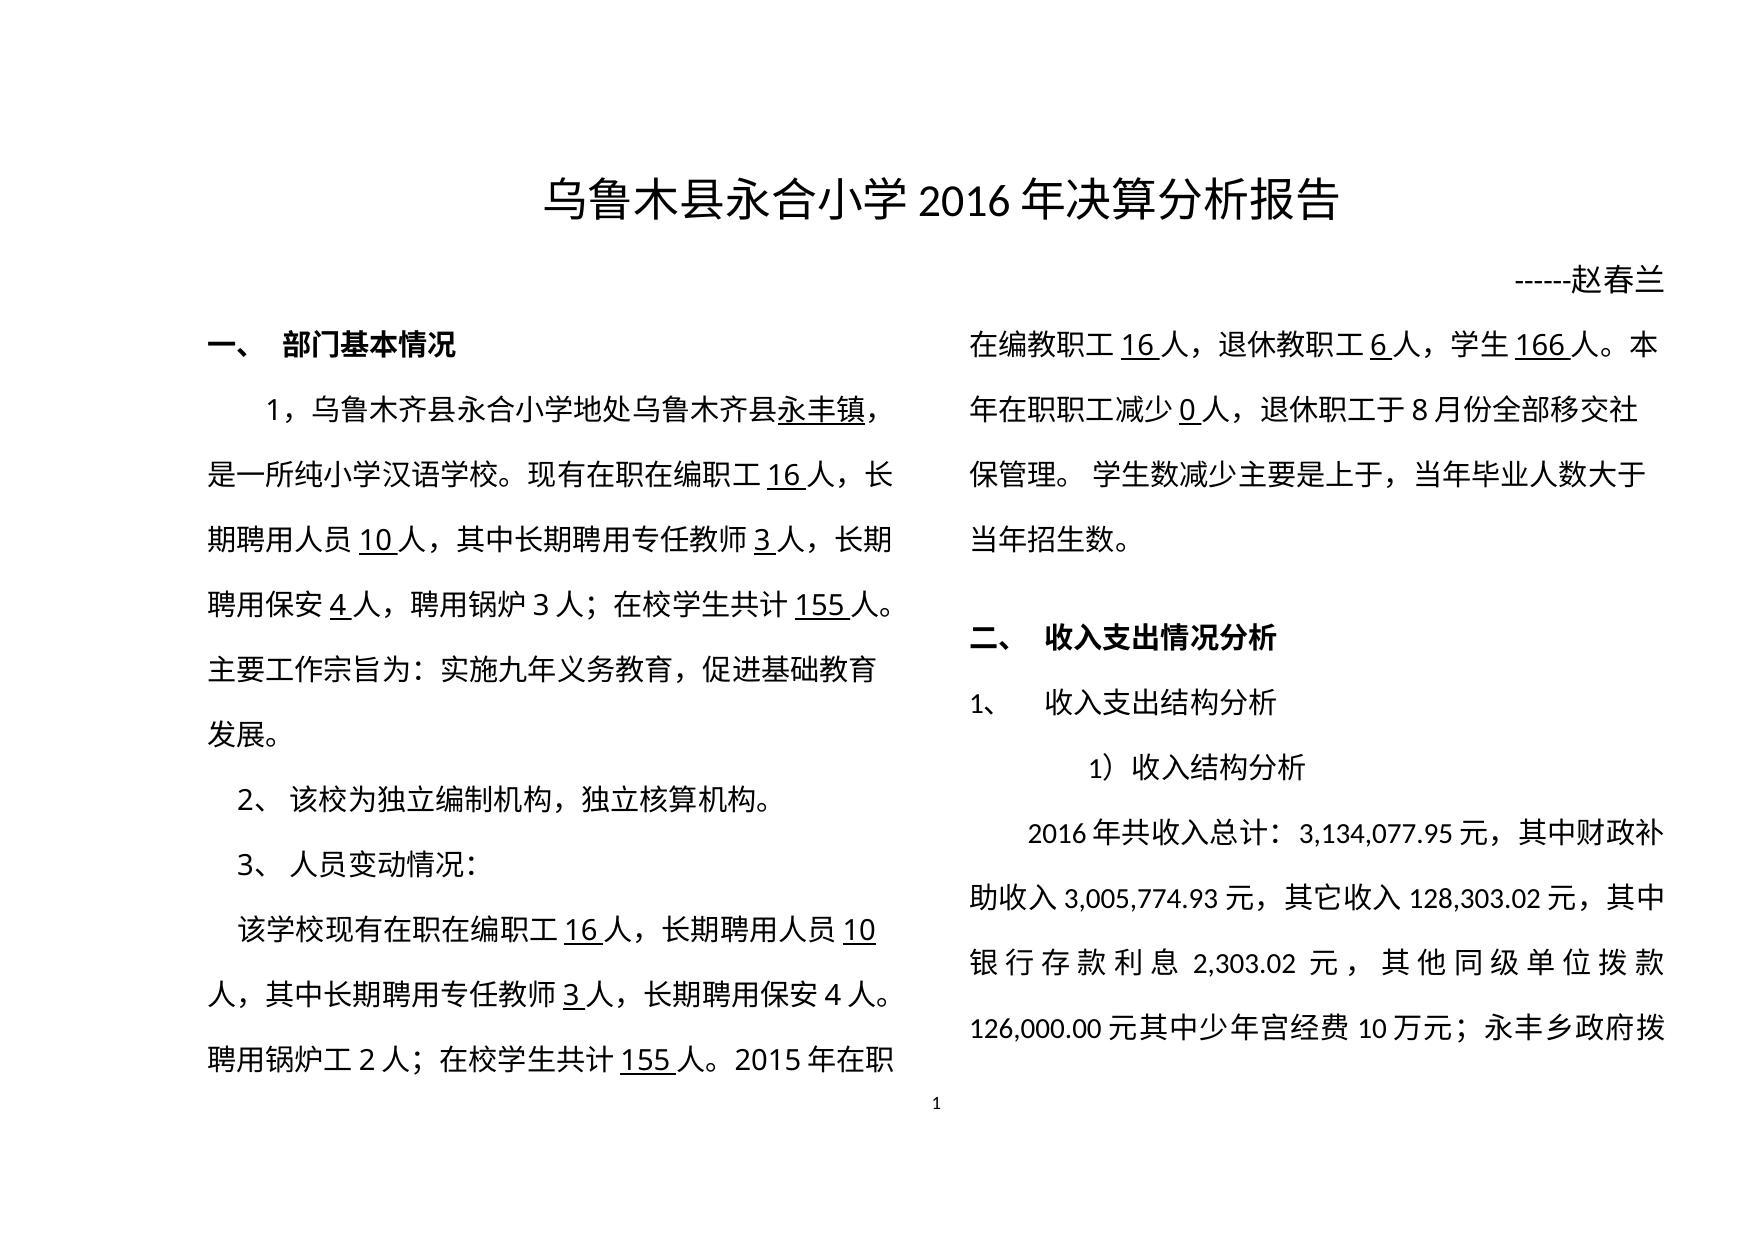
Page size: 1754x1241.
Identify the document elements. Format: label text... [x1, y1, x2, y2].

text 1，乌鲁木齐县永合小学地处乌鲁木齐县永丰镇，是一所纯小学汉语学校。现有在职在编职工16人，长期聘用人员10人，其中长期聘用专任教师3人，长期聘用保安4人，聘用锅炉3人；在校学生共计155人。主要工作宗旨为：实施九年义务教育，促进基础教育发展。 2、 该校为独立编制机构，独立核算机构。 3、 人员变动情况： 该学校现有在职在编职工16人，长期聘用人员10人，其中长期聘用专任教师3人，长期聘用保安4人。聘用锅炉工2人；在校学生共计155人。2015年在职在编教职工16人，退休教职工6人，学生166人。本年在职职工减少0人，退休职工于8月份全部移交社保管理。 学生数减少主要是上于，当年毕业人数大于当年招生数。 [969, 311, 1665, 571]
text 1，乌鲁木齐县永合小学地处乌鲁木齐县永丰镇，是一所纯小学汉语学校。现有在职在编职工16人，长期聘用人员10人，其中长期聘用专任教师3人，长期聘用保安4人，聘用锅炉3人；在校学生共计155人。主要工作宗旨为：实施九年义务教育，促进基础教育发展。 2、 该校为独立编制机构，独立核算机构。 3、 人员变动情况： 该学校现有在职在编职工16人，长期聘用人员10人，其中长期聘用专任教师3人，长期聘用保安4人。聘用锅炉工2人；在校学生共计155人。2015年在职在编教职工16人，退休教职工6人，学生166人。本年在职职工减少0人，退休职工于8月份全部移交社保管理。 学生数减少主要是上于，当年毕业人数大于当年招生数。 [207, 376, 903, 1091]
list 部门基本情况 [207, 311, 903, 376]
text 乌鲁木县永合小学2016年决算分析报告 [207, 148, 1665, 246]
list 收入支出情况分析 [969, 603, 1665, 668]
text ------赵春兰 [207, 246, 1665, 311]
text 1）收入结构分析 [1044, 733, 1665, 798]
list 收入支出结构分析 [969, 668, 1665, 733]
